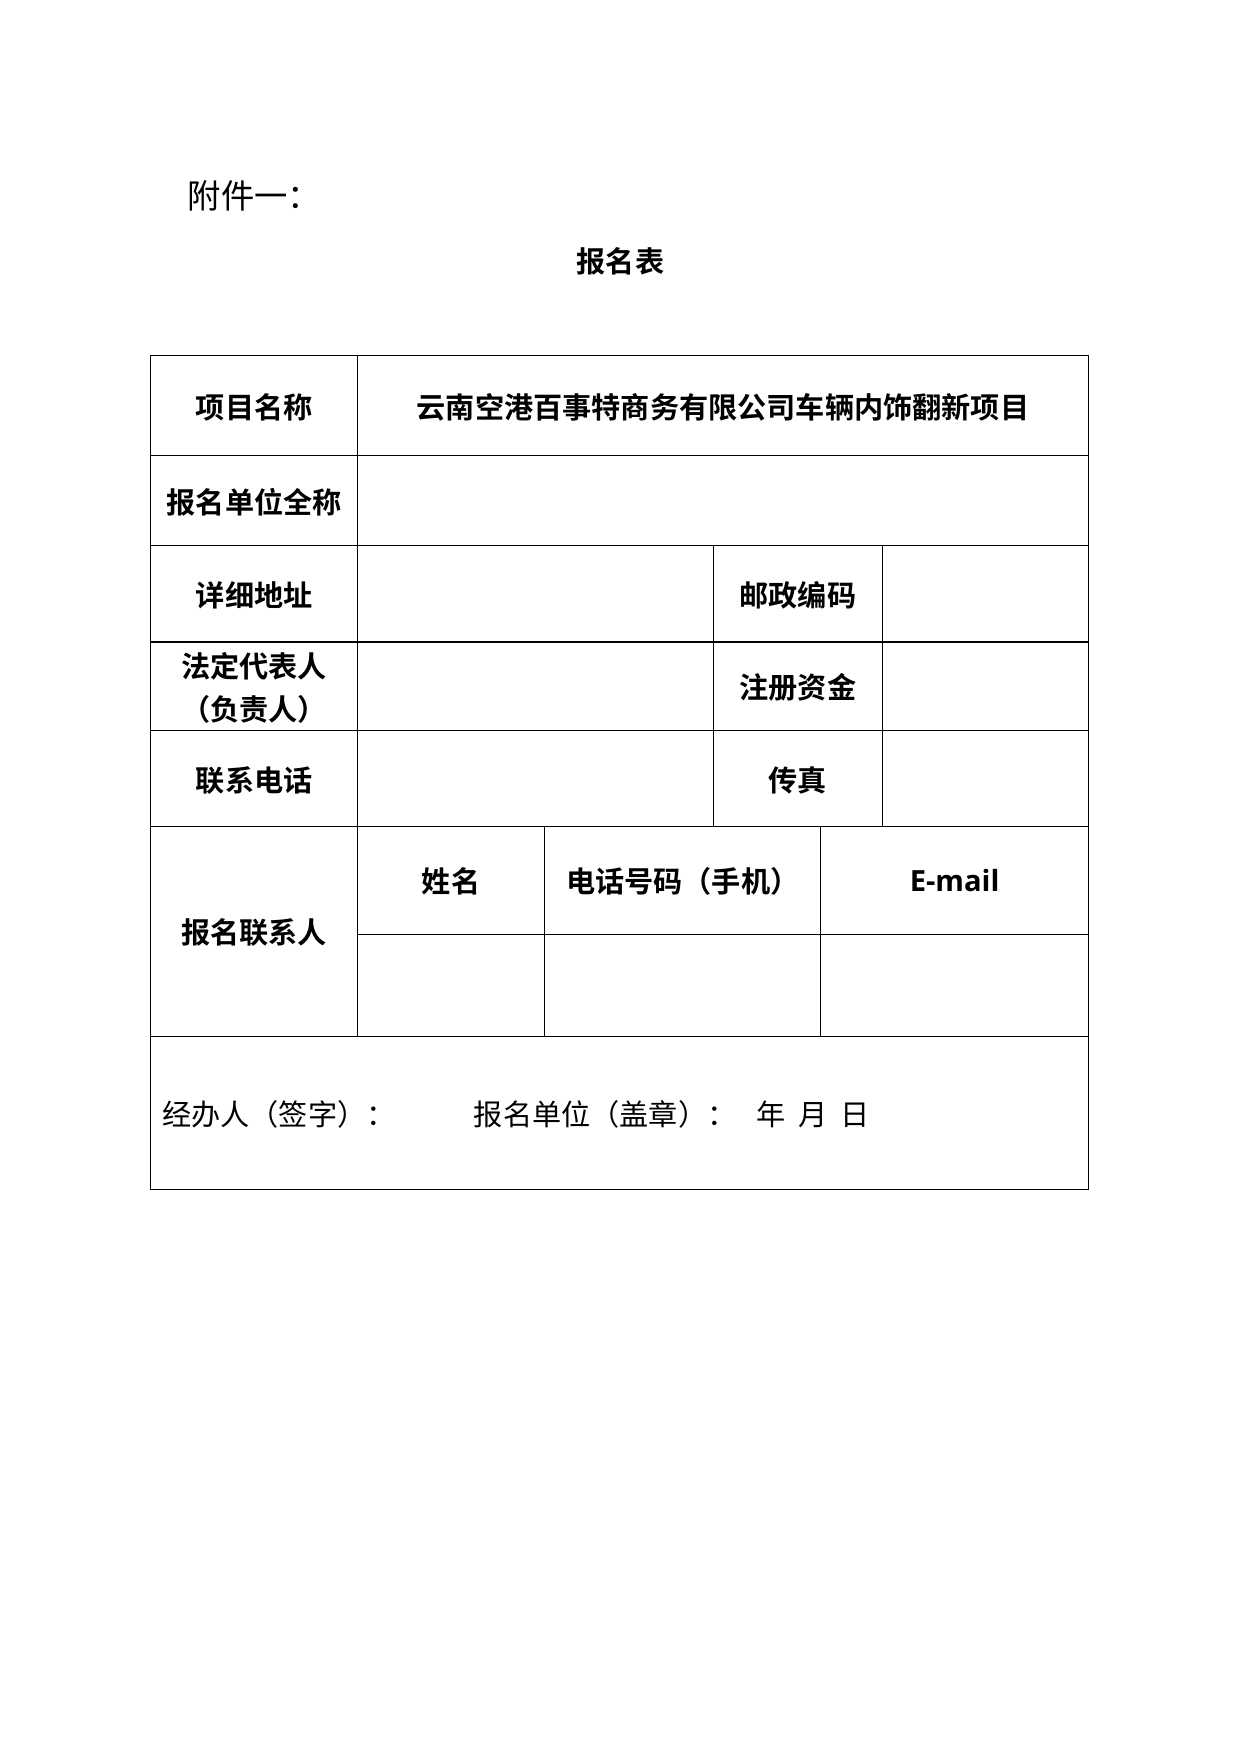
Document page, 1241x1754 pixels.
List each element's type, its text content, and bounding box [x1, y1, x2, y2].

table_header 云南空港百事特商务有限公司车辆内饰翻新项目 [358, 356, 1088, 455]
table_cell [358, 731, 713, 826]
table_cell 邮政编码 [714, 546, 882, 641]
table_cell [358, 643, 713, 730]
subtitle 报名表 [187, 227, 1053, 292]
table_cell 详细地址 [151, 546, 357, 641]
table_cell 传真 [714, 731, 882, 826]
table_cell [883, 546, 1088, 641]
table_cell 注册资金 [714, 643, 882, 730]
table_cell [358, 456, 1088, 545]
table_cell [883, 731, 1088, 826]
table_cell [821, 935, 1088, 1036]
table_cell 报名联系人 [151, 827, 357, 1036]
table_cell 姓名 [358, 827, 544, 934]
table_cell 报名单位全称 [151, 456, 357, 545]
table_cell 电话号码（手机） [545, 827, 820, 934]
table_cell 经办人（签字）： 报名单位（盖章）： 年 月 日 [151, 1037, 1088, 1189]
table_cell 法定代表人 （负责人） [151, 643, 357, 730]
table_cell E-mail [821, 827, 1088, 934]
table_cell [883, 643, 1088, 730]
table_cell [358, 935, 544, 1036]
table_cell [545, 935, 820, 1036]
table_cell 联系电话 [151, 731, 357, 826]
table_header 项目名称 [151, 356, 357, 455]
text 附件一： [187, 162, 1053, 227]
table_cell [358, 546, 713, 641]
